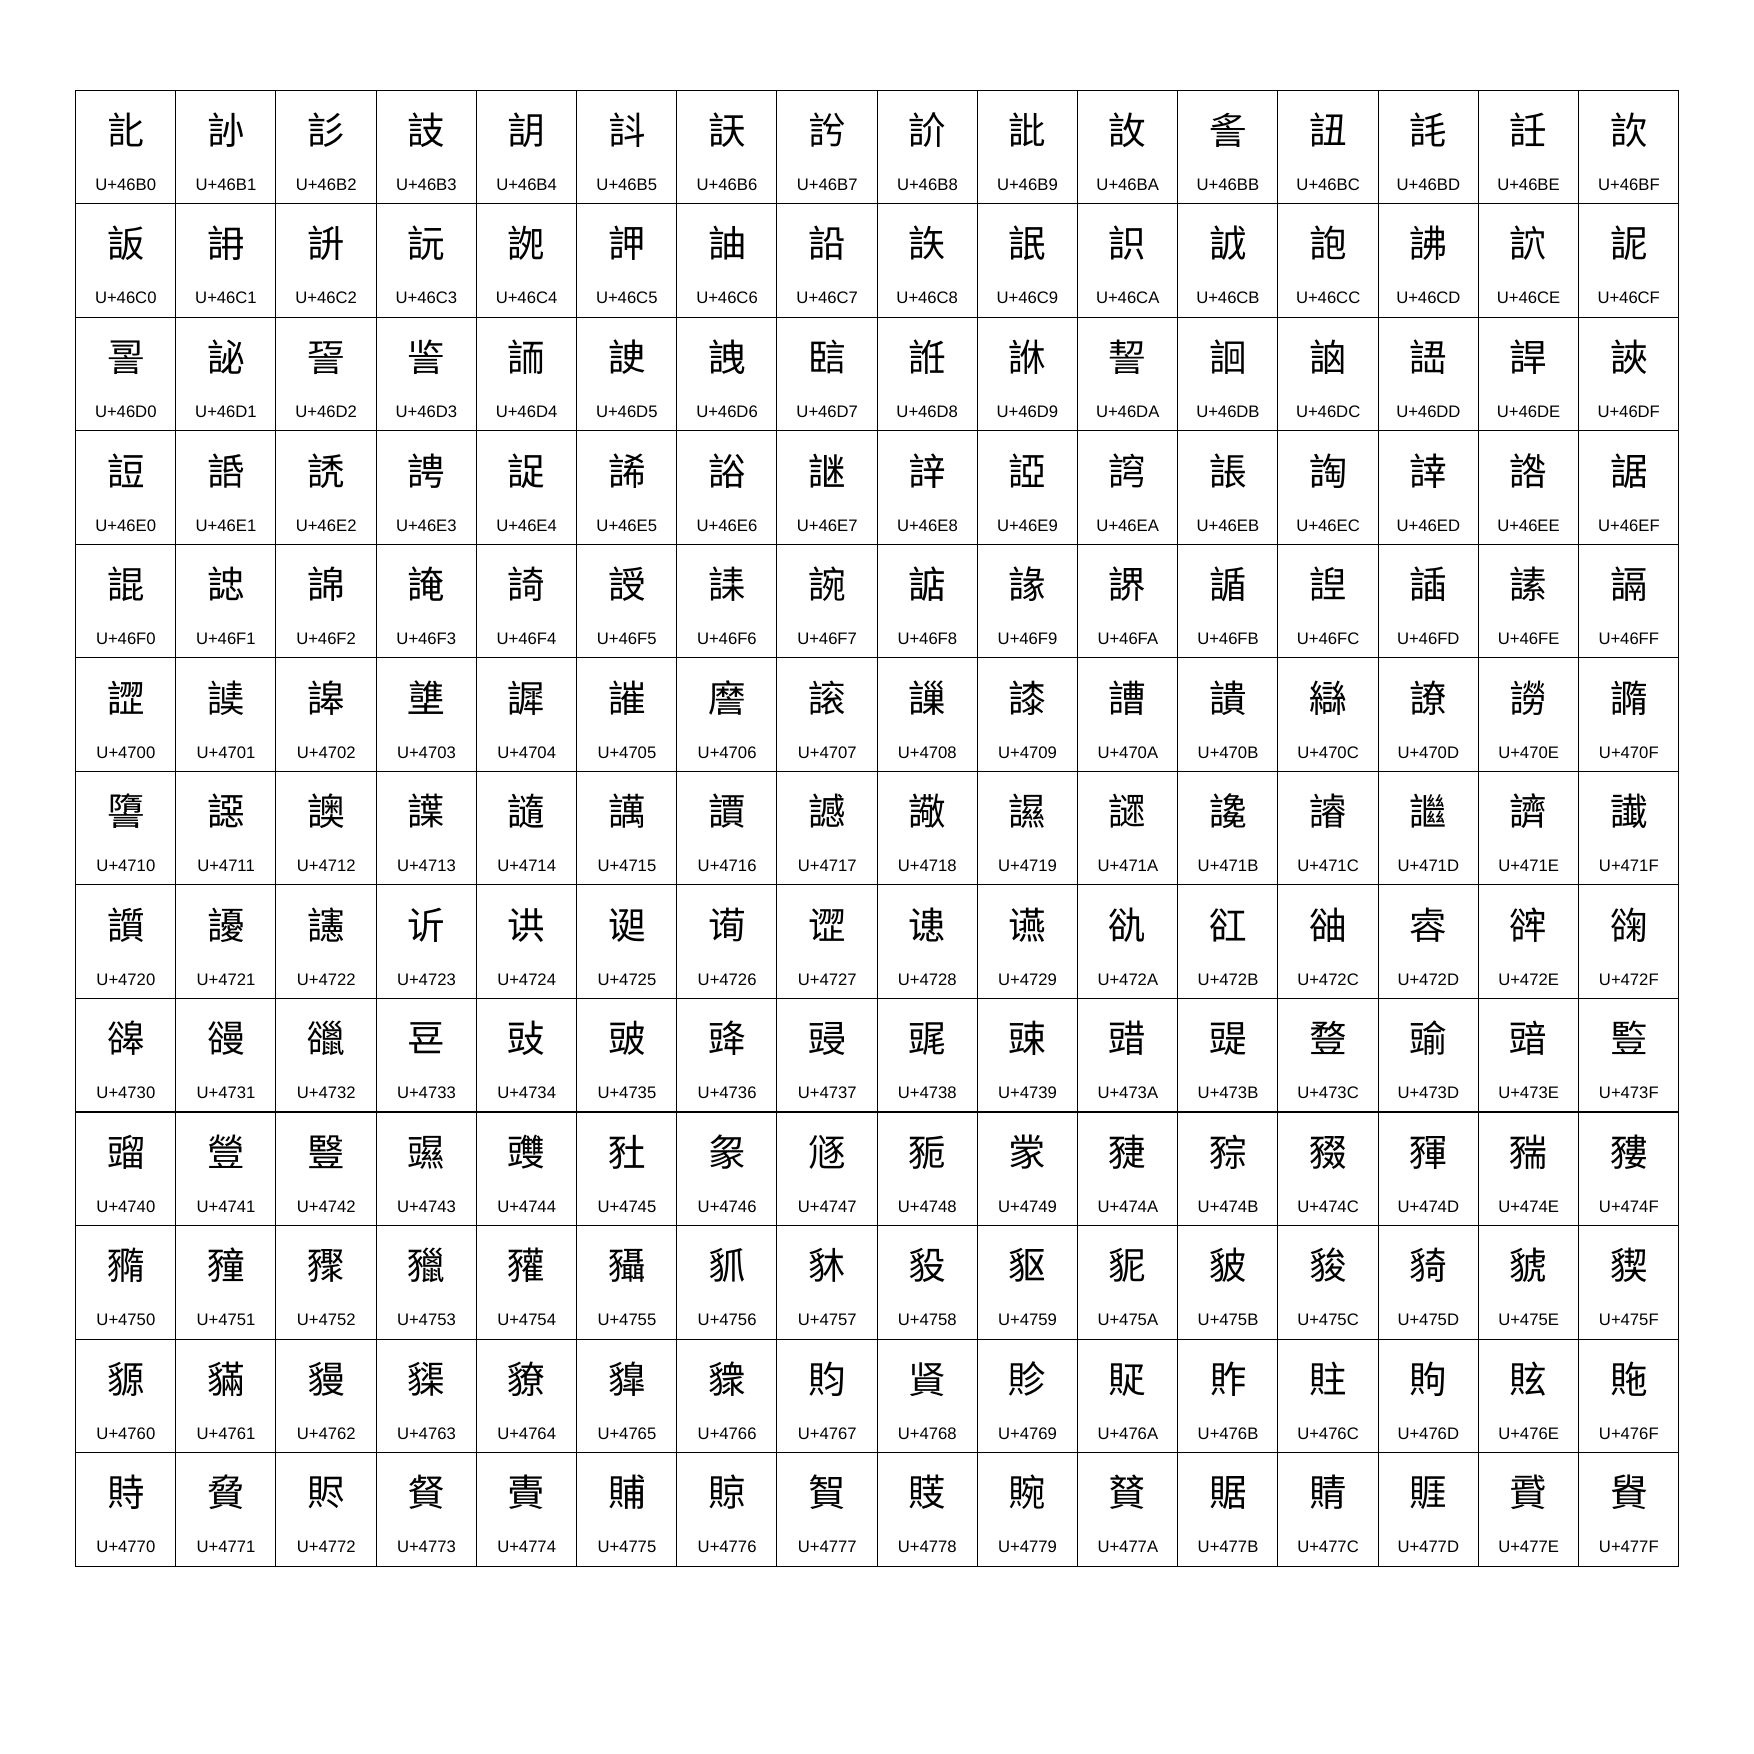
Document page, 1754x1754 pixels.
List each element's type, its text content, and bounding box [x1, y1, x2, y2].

table_cell 䜮 U+472E [1479, 885, 1578, 998]
table_cell 䜈 U+4708 [878, 658, 977, 771]
table_cell 䛾 U+46FE [1479, 545, 1578, 657]
table_cell 䜸 U+4738 [878, 999, 977, 1111]
table_cell 䛄 U+46C4 [477, 204, 576, 317]
table_cell 䝱 U+4771 [176, 1453, 275, 1566]
table_cell 䝎 U+474E [1479, 1113, 1578, 1225]
table_cell 䝑 U+4751 [176, 1226, 275, 1338]
table_cell 䜳 U+4733 [377, 999, 476, 1111]
table_cell 䜗 U+4717 [777, 772, 877, 884]
table_cell 䝒 U+4752 [276, 1226, 376, 1338]
table_cell 䜥 U+4725 [577, 885, 676, 998]
table_cell 䝳 U+4773 [377, 1453, 476, 1566]
table_cell 䛺 U+46FA [1078, 545, 1177, 657]
table_cell 䝆 U+4746 [677, 1113, 776, 1225]
table_cell 䛵 U+46F5 [577, 545, 676, 657]
table_cell 䜦 U+4726 [677, 885, 776, 998]
table_cell 䛭 U+46ED [1379, 431, 1478, 544]
table_cell 䜃 U+4703 [377, 658, 476, 771]
table_cell 䛲 U+46F2 [276, 545, 376, 657]
table_cell 䜷 U+4737 [777, 999, 877, 1111]
table_cell 䝝 U+475D [1379, 1226, 1478, 1338]
table_cell 䜒 U+4712 [276, 772, 376, 884]
table_cell 䜾 U+473E [1479, 999, 1578, 1111]
table_cell 䝔 U+4754 [477, 1226, 576, 1338]
table_cell 䛋 U+46CB [1178, 204, 1277, 317]
table_cell 䛕 U+46D5 [577, 318, 676, 430]
table_cell 䛴 U+46F4 [477, 545, 576, 657]
table_cell 䜼 U+473C [1278, 999, 1378, 1111]
table_cell 䛚 U+46DA [1078, 318, 1177, 430]
table_cell 䝮 U+476E [1479, 1340, 1578, 1452]
table_cell 䛑 U+46D1 [176, 318, 275, 430]
table_cell 䜩 U+4729 [978, 885, 1077, 998]
table_cell 䛇 U+46C7 [777, 204, 877, 317]
table_cell 䚷 U+46B7 [777, 91, 877, 203]
table_cell 䝼 U+477C [1278, 1453, 1378, 1566]
table_cell 䚲 U+46B2 [276, 91, 376, 203]
table_cell 䜝 U+471D [1379, 772, 1478, 884]
table_cell 䝗 U+4757 [777, 1226, 877, 1338]
table_cell 䝻 U+477B [1178, 1453, 1277, 1566]
table_cell 䛽 U+46FD [1379, 545, 1478, 657]
table_cell 䜡 U+4721 [176, 885, 275, 998]
table_cell 䝹 U+4779 [978, 1453, 1077, 1566]
table_cell 䜙 U+4719 [978, 772, 1077, 884]
table_cell 䜭 U+472D [1379, 885, 1478, 998]
table_cell 䛠 U+46E0 [76, 431, 175, 544]
table_cell 䜀 U+4700 [76, 658, 175, 771]
table_cell 䜣 U+4723 [377, 885, 476, 998]
table_cell 䚼 U+46BC [1278, 91, 1378, 203]
table_cell 䝈 U+4748 [878, 1113, 977, 1225]
table_cell 䜪 U+472A [1078, 885, 1177, 998]
table_cell 䚹 U+46B9 [978, 91, 1077, 203]
table_cell 䜤 U+4724 [477, 885, 576, 998]
table_cell 䜂 U+4702 [276, 658, 376, 771]
table_cell 䛅 U+46C5 [577, 204, 676, 317]
table_cell 䝬 U+476C [1278, 1340, 1378, 1452]
table_cell 䚺 U+46BA [1078, 91, 1177, 203]
table_cell 䛔 U+46D4 [477, 318, 576, 430]
table_cell 䝟 U+475F [1579, 1226, 1678, 1338]
table_cell 䝪 U+476A [1078, 1340, 1177, 1452]
table_cell 䝵 U+4775 [577, 1453, 676, 1566]
table_cell 䝊 U+474A [1078, 1113, 1177, 1225]
table_cell 䝧 U+4767 [777, 1340, 877, 1452]
table_cell 䛍 U+46CD [1379, 204, 1478, 317]
table_cell 䜟 U+471F [1579, 772, 1678, 884]
table_cell 䜠 U+4720 [76, 885, 175, 998]
table_cell 䛳 U+46F3 [377, 545, 476, 657]
table_cell 䝰 U+4770 [76, 1453, 175, 1566]
table_cell 䜽 U+473D [1379, 999, 1478, 1111]
table_cell 䛨 U+46E8 [878, 431, 977, 544]
table_cell 䛧 U+46E7 [777, 431, 877, 544]
table_cell 䜰 U+4730 [76, 999, 175, 1111]
table_cell 䜄 U+4704 [477, 658, 576, 771]
table_cell 䜍 U+470D [1379, 658, 1478, 771]
table_cell 䛒 U+46D2 [276, 318, 376, 430]
table_cell 䛖 U+46D6 [677, 318, 776, 430]
table_cell 䛝 U+46DD [1379, 318, 1478, 430]
table_cell 䜢 U+4722 [276, 885, 376, 998]
table_cell 䜚 U+471A [1078, 772, 1177, 884]
table_cell 䛜 U+46DC [1278, 318, 1378, 430]
table_cell 䜋 U+470B [1178, 658, 1277, 771]
table_cell 䜺 U+473A [1078, 999, 1177, 1111]
table_cell 䜅 U+4705 [577, 658, 676, 771]
table_cell 䝷 U+4777 [777, 1453, 877, 1566]
table_cell 䝞 U+475E [1479, 1226, 1578, 1338]
table_cell 䝛 U+475B [1178, 1226, 1277, 1338]
table_cell 䝦 U+4766 [677, 1340, 776, 1452]
table_cell 䛎 U+46CE [1479, 204, 1578, 317]
table_cell 䝤 U+4764 [477, 1340, 576, 1452]
table_cell 䚻 U+46BB [1178, 91, 1277, 203]
table_cell 䝏 U+474F [1579, 1113, 1678, 1225]
table_cell 䝜 U+475C [1278, 1226, 1378, 1338]
table_cell 䝋 U+474B [1178, 1113, 1277, 1225]
table_cell 䝺 U+477A [1078, 1453, 1177, 1566]
table_cell 䛓 U+46D3 [377, 318, 476, 430]
table_cell 䛹 U+46F9 [978, 545, 1077, 657]
table_cell 䝁 U+4741 [176, 1113, 275, 1225]
table_cell 䜔 U+4714 [477, 772, 576, 884]
table_cell 䜞 U+471E [1479, 772, 1578, 884]
table_cell 䛌 U+46CC [1278, 204, 1378, 317]
table_cell 䝌 U+474C [1278, 1113, 1378, 1225]
table_cell 䜛 U+471B [1178, 772, 1277, 884]
table_cell 䝅 U+4745 [577, 1113, 676, 1225]
table_cell 䛊 U+46CA [1078, 204, 1177, 317]
table_cell 䜧 U+4727 [777, 885, 877, 998]
table_cell 䛩 U+46E9 [978, 431, 1077, 544]
table_cell 䜖 U+4716 [677, 772, 776, 884]
table_cell 䛼 U+46FC [1278, 545, 1378, 657]
table_cell 䛤 U+46E4 [477, 431, 576, 544]
table_cell 䛐 U+46D0 [76, 318, 175, 430]
table_cell 䝚 U+475A [1078, 1226, 1177, 1338]
table_cell 䜁 U+4701 [176, 658, 275, 771]
table_cell 䚿 U+46BF [1579, 91, 1678, 203]
table_cell 䛗 U+46D7 [777, 318, 877, 430]
table_cell 䝠 U+4760 [76, 1340, 175, 1452]
table_cell 䜹 U+4739 [978, 999, 1077, 1111]
table_cell 䜓 U+4713 [377, 772, 476, 884]
table_cell 䛣 U+46E3 [377, 431, 476, 544]
table_cell 䛯 U+46EF [1579, 431, 1678, 544]
table_cell 䜎 U+470E [1479, 658, 1578, 771]
table_cell 䜊 U+470A [1078, 658, 1177, 771]
table_cell 䛛 U+46DB [1178, 318, 1277, 430]
table_cell 䚽 U+46BD [1379, 91, 1478, 203]
table_cell 䛷 U+46F7 [777, 545, 877, 657]
table_cell 䛆 U+46C6 [677, 204, 776, 317]
table_cell 䝾 U+477E [1479, 1453, 1578, 1566]
table_cell 䝿 U+477F [1579, 1453, 1678, 1566]
table_cell 䛞 U+46DE [1479, 318, 1578, 430]
table_cell 䜆 U+4706 [677, 658, 776, 771]
table_cell 䜐 U+4710 [76, 772, 175, 884]
table_cell 䛙 U+46D9 [978, 318, 1077, 430]
table_cell 䚵 U+46B5 [577, 91, 676, 203]
table_cell 䝢 U+4762 [276, 1340, 376, 1452]
table_cell 䛶 U+46F6 [677, 545, 776, 657]
table_cell 䝶 U+4776 [677, 1453, 776, 1566]
table_cell 䝘 U+4758 [878, 1226, 977, 1338]
table_cell 䜨 U+4728 [878, 885, 977, 998]
table_cell 䜑 U+4711 [176, 772, 275, 884]
table_cell 䚳 U+46B3 [377, 91, 476, 203]
table_cell 䜴 U+4734 [477, 999, 576, 1111]
table_cell 䜌 U+470C [1278, 658, 1378, 771]
table_cell 䜲 U+4732 [276, 999, 376, 1111]
table_cell 䚴 U+46B4 [477, 91, 576, 203]
table_cell 䚰 U+46B0 [76, 91, 175, 203]
table_cell 䝙 U+4759 [978, 1226, 1077, 1338]
table_cell 䝸 U+4778 [878, 1453, 977, 1566]
table_cell 䛥 U+46E5 [577, 431, 676, 544]
table_cell 䛀 U+46C0 [76, 204, 175, 317]
table_cell 䜏 U+470F [1579, 658, 1678, 771]
table_cell 䛿 U+46FF [1579, 545, 1678, 657]
table_cell 䛢 U+46E2 [276, 431, 376, 544]
table_cell 䜬 U+472C [1278, 885, 1378, 998]
table_cell 䚱 U+46B1 [176, 91, 275, 203]
table_cell 䜇 U+4707 [777, 658, 877, 771]
table_cell 䝃 U+4743 [377, 1113, 476, 1225]
table_cell 䝍 U+474D [1379, 1113, 1478, 1225]
table_cell 䛦 U+46E6 [677, 431, 776, 544]
table_cell 䛱 U+46F1 [176, 545, 275, 657]
table_cell 䛡 U+46E1 [176, 431, 275, 544]
table_cell 䜱 U+4731 [176, 999, 275, 1111]
table_cell 䝀 U+4740 [76, 1113, 175, 1225]
table_cell 䛪 U+46EA [1078, 431, 1177, 544]
table_cell 䜻 U+473B [1178, 999, 1277, 1111]
table_cell 䜵 U+4735 [577, 999, 676, 1111]
table_cell 䜕 U+4715 [577, 772, 676, 884]
table_cell 䝯 U+476F [1579, 1340, 1678, 1452]
table_cell 䛂 U+46C2 [276, 204, 376, 317]
table_cell 䛬 U+46EC [1278, 431, 1378, 544]
table_cell 䜉 U+4709 [978, 658, 1077, 771]
table_cell 䝫 U+476B [1178, 1340, 1277, 1452]
table_cell 䝩 U+4769 [978, 1340, 1077, 1452]
table_cell 䚾 U+46BE [1479, 91, 1578, 203]
table_cell 䛸 U+46F8 [878, 545, 977, 657]
table_cell 䜯 U+472F [1579, 885, 1678, 998]
table_cell 䝇 U+4747 [777, 1113, 877, 1225]
table_cell 䝽 U+477D [1379, 1453, 1478, 1566]
table_cell 䜿 U+473F [1579, 999, 1678, 1111]
table_cell 䝭 U+476D [1379, 1340, 1478, 1452]
table_cell 䛮 U+46EE [1479, 431, 1578, 544]
table_cell 䝣 U+4763 [377, 1340, 476, 1452]
table_cell 䜶 U+4736 [677, 999, 776, 1111]
table_cell 䚸 U+46B8 [878, 91, 977, 203]
table_cell 䛁 U+46C1 [176, 204, 275, 317]
table_cell 䝉 U+4749 [978, 1113, 1077, 1225]
table_cell 䛰 U+46F0 [76, 545, 175, 657]
table_cell 䛻 U+46FB [1178, 545, 1277, 657]
table_cell 䝐 U+4750 [76, 1226, 175, 1338]
table_cell 䛫 U+46EB [1178, 431, 1277, 544]
table_cell 䛘 U+46D8 [878, 318, 977, 430]
table_cell 䝖 U+4756 [677, 1226, 776, 1338]
table_cell 䚶 U+46B6 [677, 91, 776, 203]
table_cell 䝲 U+4772 [276, 1453, 376, 1566]
table_cell 䝥 U+4765 [577, 1340, 676, 1452]
table_cell 䜘 U+4718 [878, 772, 977, 884]
table_cell 䝄 U+4744 [477, 1113, 576, 1225]
table_cell 䛈 U+46C8 [878, 204, 977, 317]
table_cell 䛃 U+46C3 [377, 204, 476, 317]
table_cell 䛏 U+46CF [1579, 204, 1678, 317]
table_cell 䝴 U+4774 [477, 1453, 576, 1566]
table_cell 䝡 U+4761 [176, 1340, 275, 1452]
table_cell 䝨 U+4768 [878, 1340, 977, 1452]
table_cell 䝕 U+4755 [577, 1226, 676, 1338]
table_cell 䛉 U+46C9 [978, 204, 1077, 317]
table_cell 䝂 U+4742 [276, 1113, 376, 1225]
table_cell 䝓 U+4753 [377, 1226, 476, 1338]
table_cell 䛟 U+46DF [1579, 318, 1678, 430]
table_cell 䜫 U+472B [1178, 885, 1277, 998]
table_cell 䜜 U+471C [1278, 772, 1378, 884]
